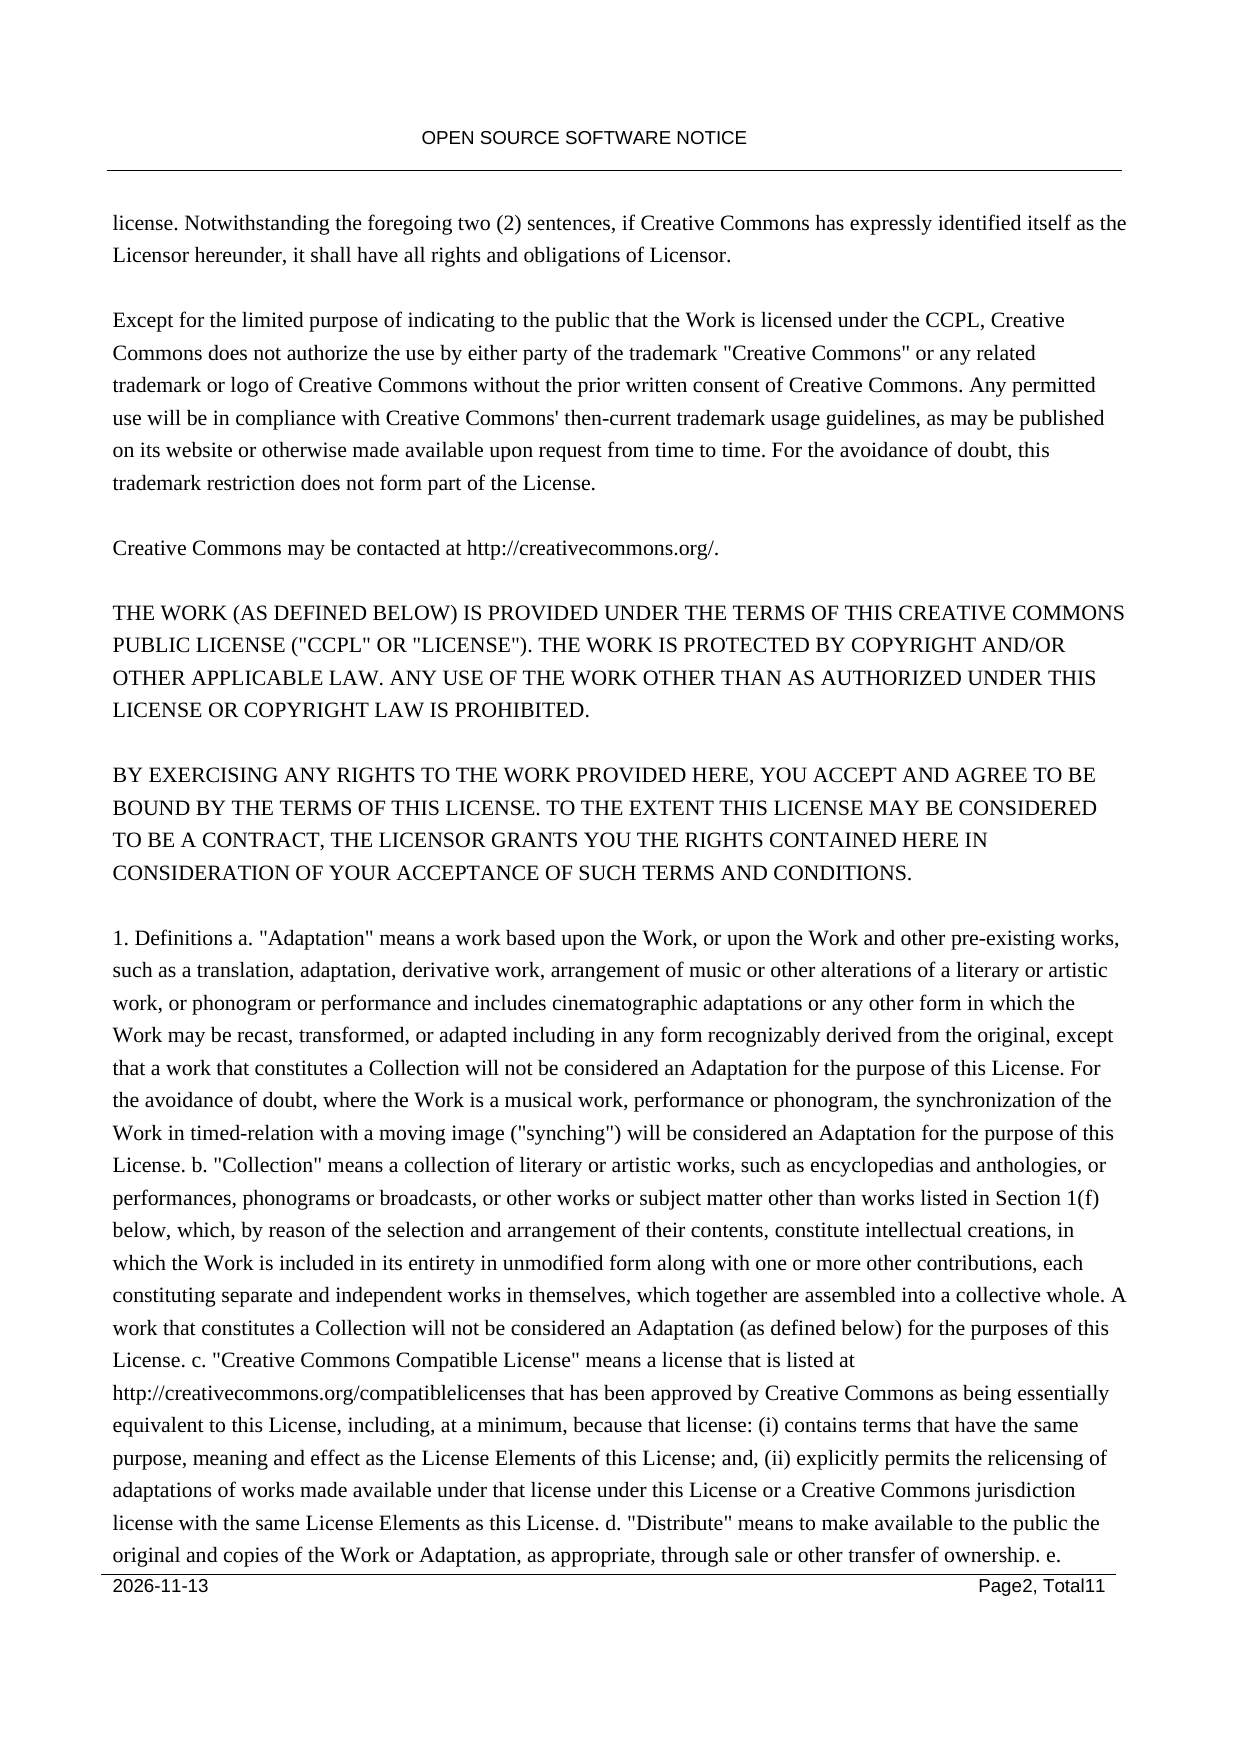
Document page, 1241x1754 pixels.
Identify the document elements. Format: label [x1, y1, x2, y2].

text [112, 206, 1128, 1571]
